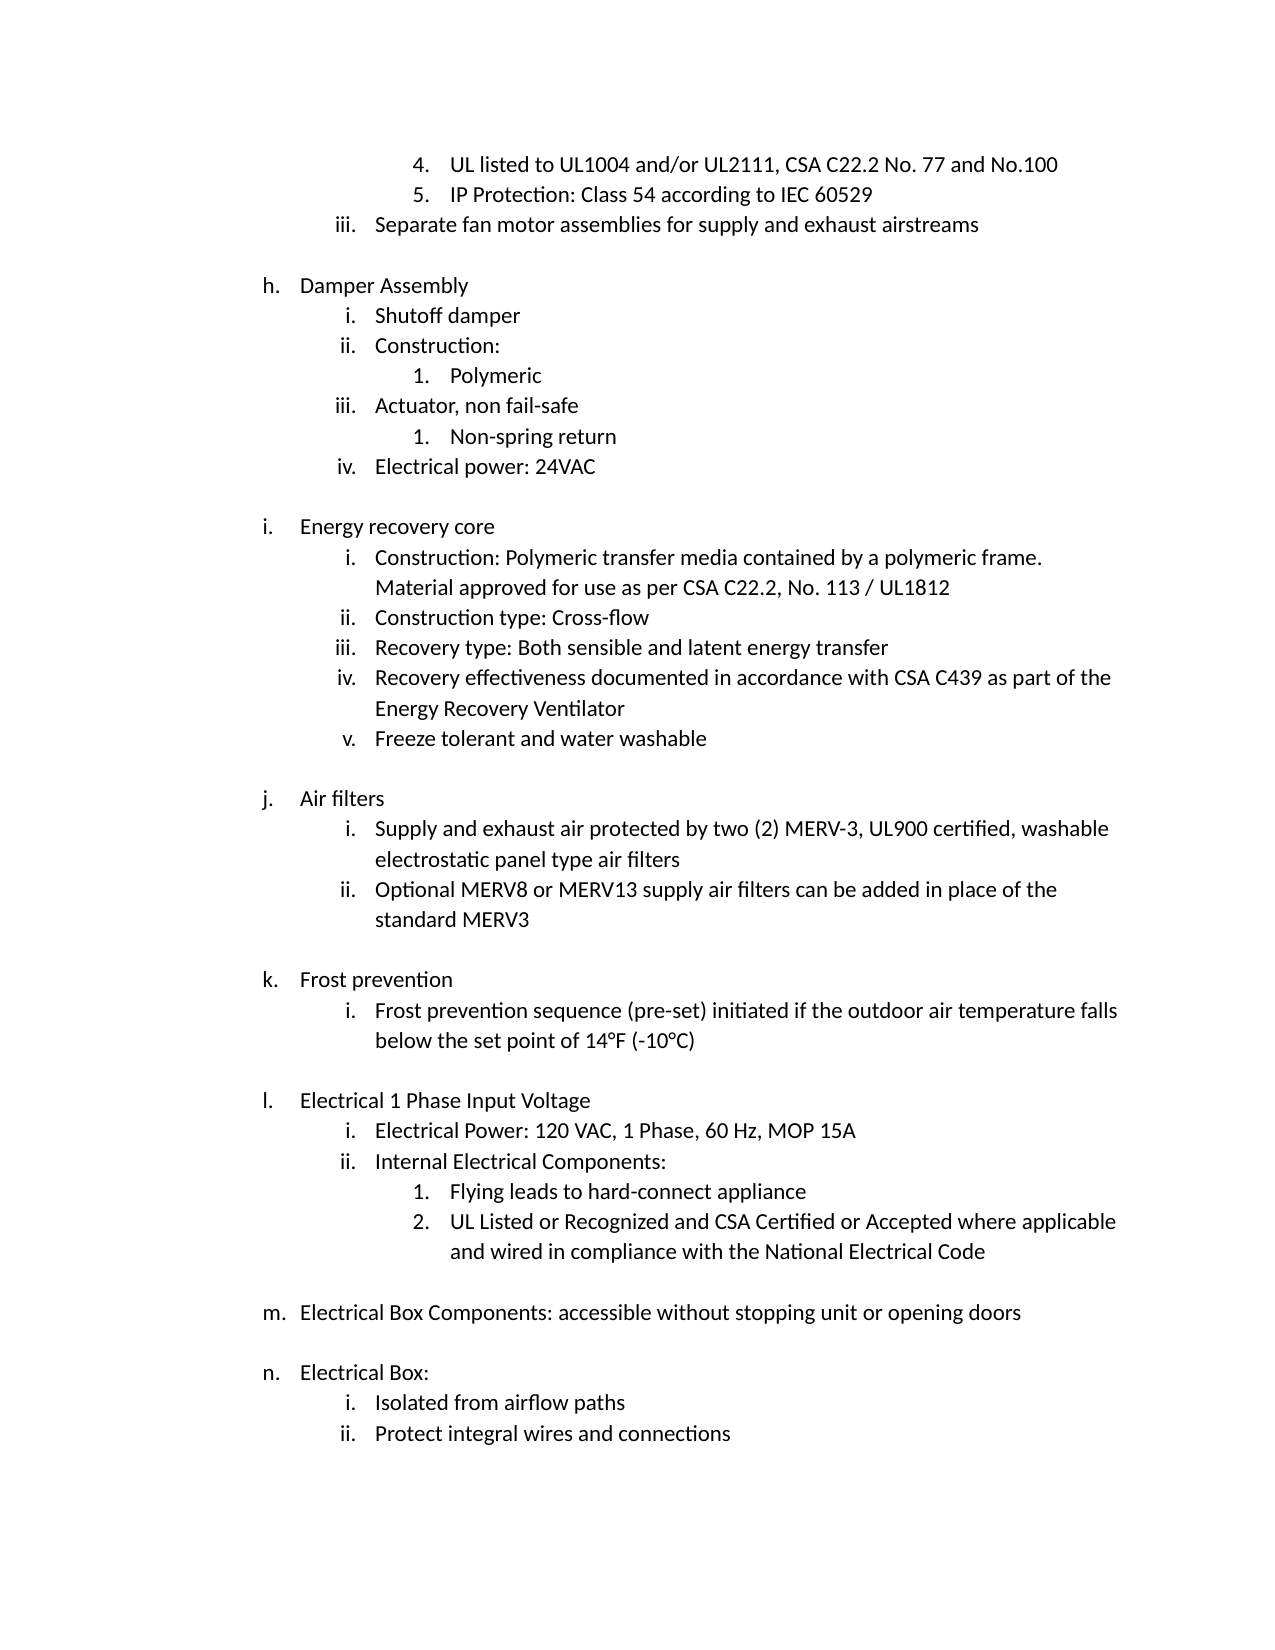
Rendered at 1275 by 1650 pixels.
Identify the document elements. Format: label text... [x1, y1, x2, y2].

list Freeze tolerant and water washable [356, 724, 1125, 752]
list Electrical Power: 120 VAC, 1 Phase, 60 Hz, MOP 15A [356, 1117, 1125, 1145]
list Electrical Box Components: accessible without stopping unit or opening doors [262, 1298, 1125, 1356]
list IP Protection: Class 54 according to IEC 60529 [412, 180, 1125, 208]
list Recovery type: Both sensible and latent energy transfer [356, 633, 1125, 661]
list Supply and exhaust air protected by two (2) MERV-3, UL900 certified, washable electrostatic panel type air filters [356, 814, 1125, 873]
list Flying leads to hard-connect appliance [412, 1177, 1125, 1205]
list Protect integral wires and connections [356, 1419, 1125, 1477]
list Damper Assembly [262, 271, 1125, 299]
list Electrical power: 24VAC [356, 452, 1125, 510]
list Electrical 1 Phase Input Voltage [262, 1086, 1125, 1114]
list Frost prevention [262, 966, 1125, 994]
list Isolated from airflow paths [356, 1388, 1125, 1417]
list Polymeric [412, 361, 1125, 389]
list Construction: Polymeric transfer media contained by a polymeric frame. Material approved for use as per CSA C22.2, No. 113 / UL1812 [356, 543, 1125, 601]
list Separate fan motor assemblies for supply and exhaust airstreams [356, 210, 1125, 269]
list Optional MERV8 or MERV13 supply air filters can be added in place of the standard MERV3 [356, 875, 1125, 963]
list UL listed to UL1004 and/or UL2111, CSA C22.2 No. 77 and No.100 [412, 150, 1125, 178]
list Construction: [356, 331, 1125, 359]
list Shutoff damper [356, 301, 1125, 329]
list Energy recovery core [262, 512, 1125, 541]
list Non-spring return [412, 422, 1125, 450]
list Frost prevention sequence (pre-set) initiated if the outdoor air temperature falls below the set point of 14°F (-10°C) [356, 996, 1125, 1084]
list Electrical Box: [262, 1358, 1125, 1386]
list Internal Electrical Components: [356, 1147, 1125, 1175]
list Recovery effectiveness documented in accordance with CSA C439 as part of the Energy Recovery Ventilator [356, 663, 1125, 722]
list Construction type: Cross-flow [356, 603, 1125, 631]
list Actuator, non fail-safe [356, 392, 1125, 420]
list UL Listed or Recognized and CSA Certified or Accepted where applicable and wired in compliance with the National Electrical Code [412, 1207, 1125, 1296]
list Air filters [262, 784, 1125, 812]
